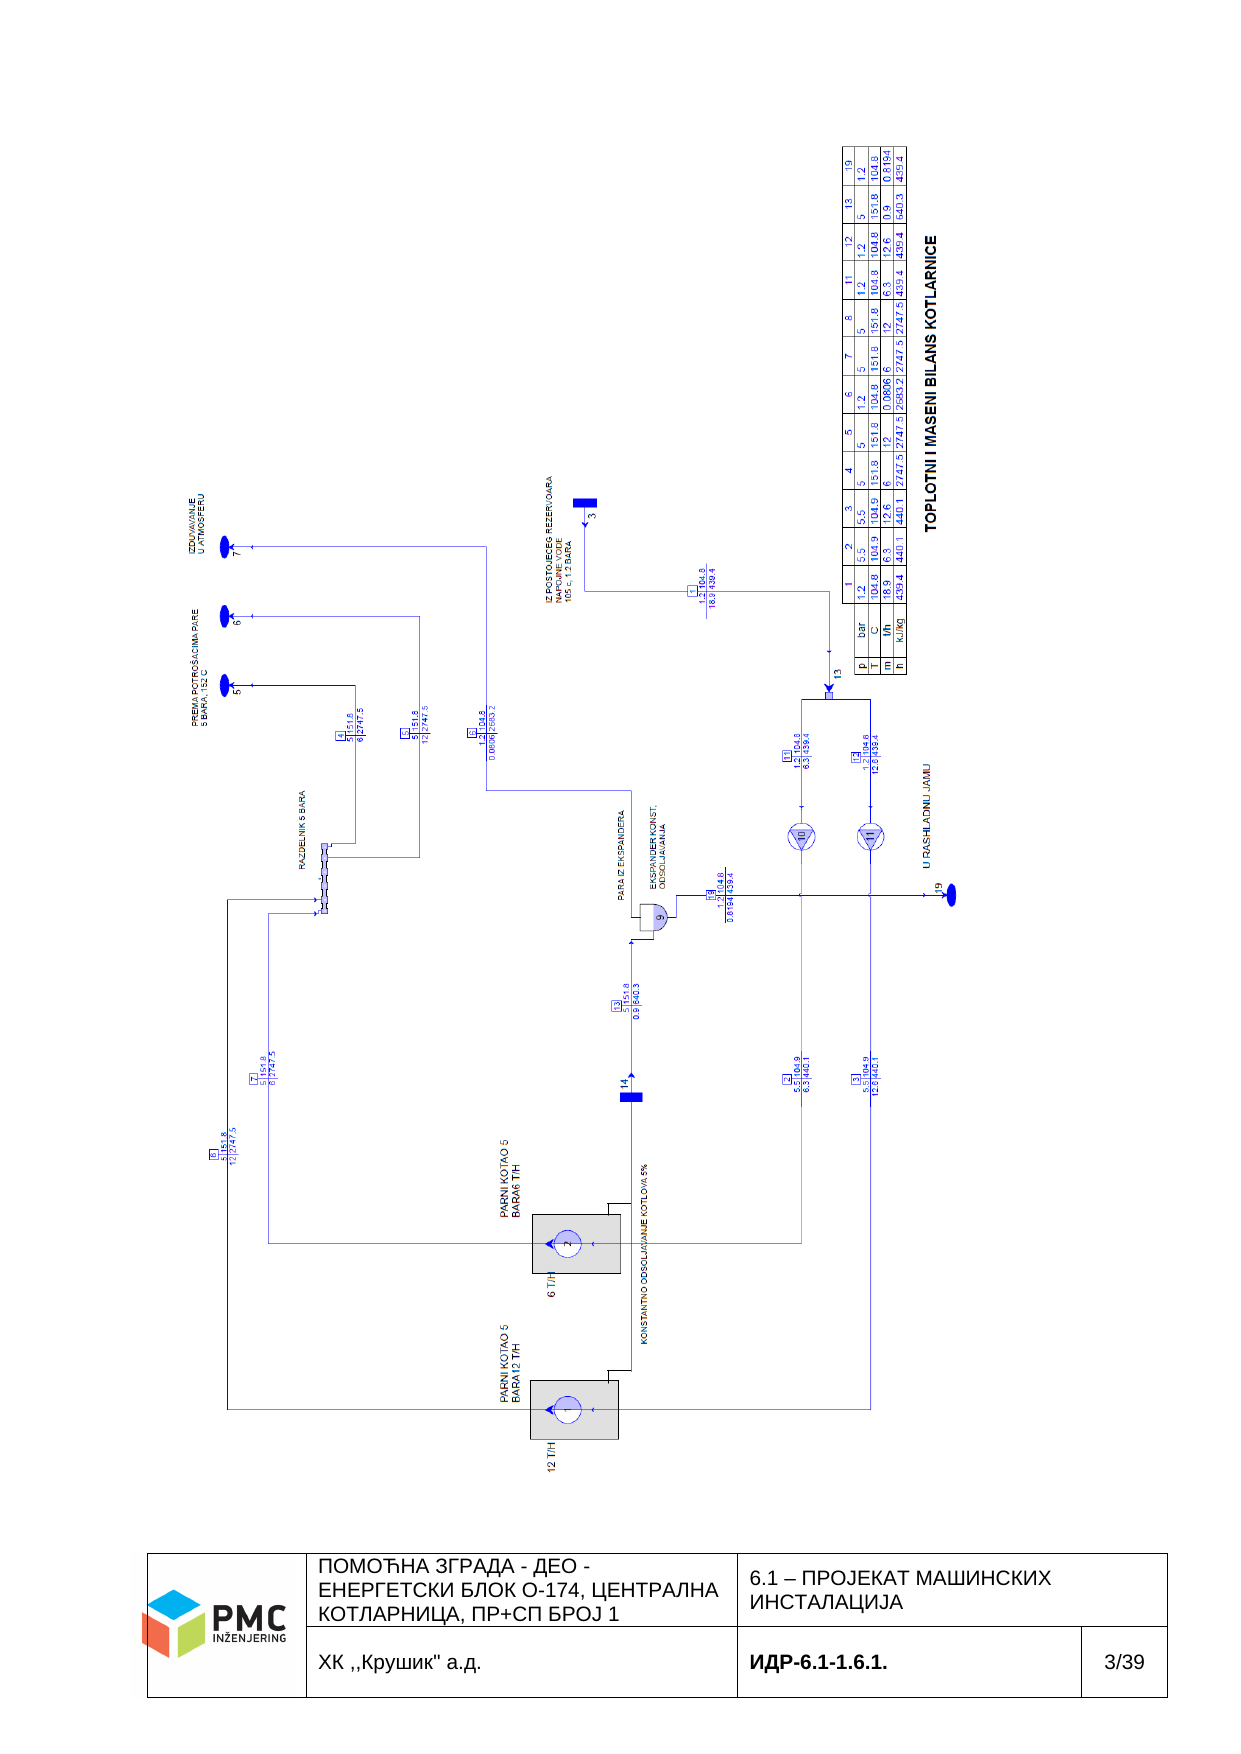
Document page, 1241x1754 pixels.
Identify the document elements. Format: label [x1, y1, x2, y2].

picture [130, 1552, 297, 1700]
picture [148, 1554, 297, 1697]
picture [147, 132, 983, 1482]
